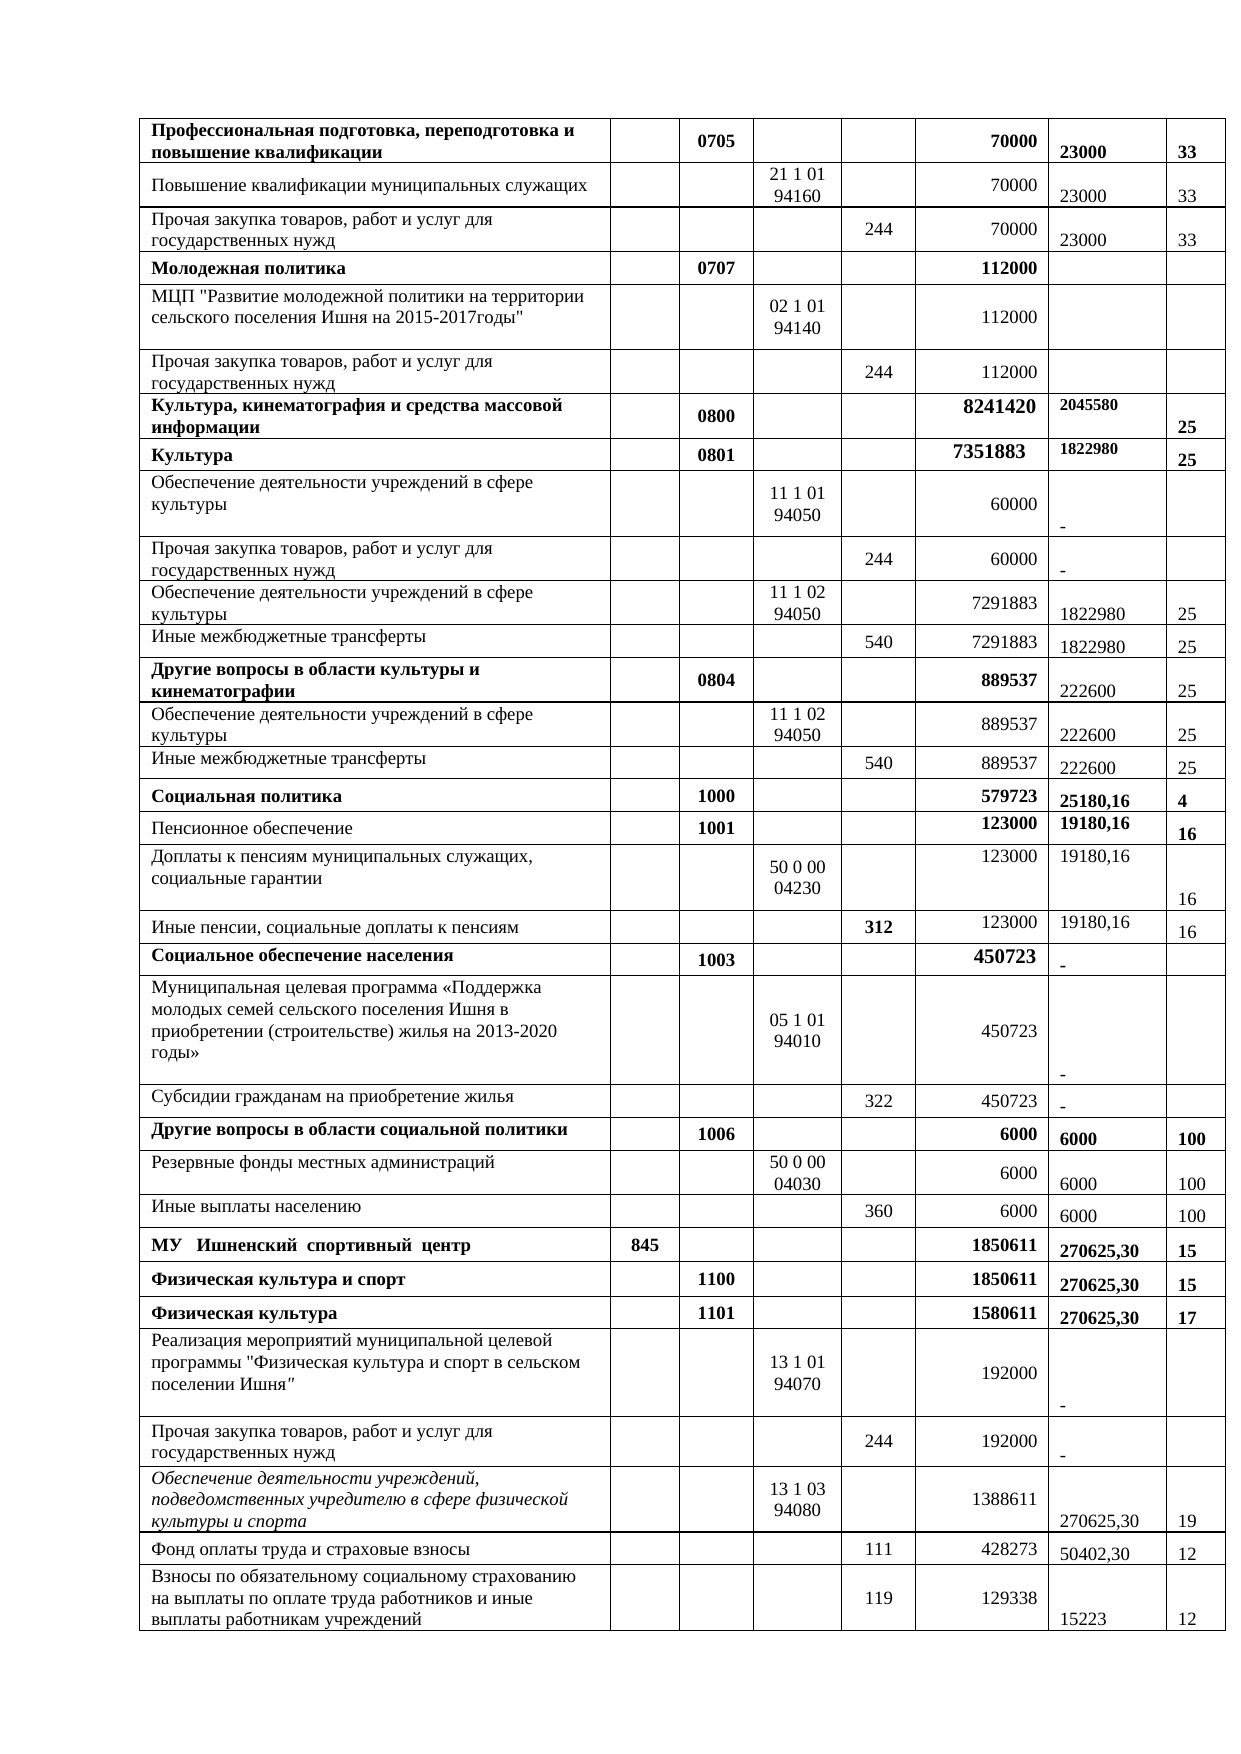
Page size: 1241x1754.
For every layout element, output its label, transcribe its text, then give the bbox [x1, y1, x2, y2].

table_cell Доплаты к пенсиям муниципальных служащих, социальные гарантии [140, 845, 610, 910]
table_cell 100 [1167, 1118, 1225, 1150]
table_cell 11 1 02 94050 [754, 703, 841, 746]
table_cell [754, 1533, 841, 1564]
table_cell [842, 1329, 915, 1416]
table_cell [680, 747, 753, 778]
table_cell 23000 [1049, 163, 1166, 206]
table_cell 450723 [916, 944, 1048, 975]
table_cell 19180,16 [1049, 911, 1166, 942]
table_cell 23000 [1049, 208, 1166, 251]
table_cell 111 [842, 1533, 915, 1564]
table_cell [680, 703, 753, 746]
table_cell 25 [1167, 625, 1225, 657]
table_cell Иные межбюджетные трансферты [140, 625, 610, 657]
table_cell [680, 208, 753, 251]
table_cell 1580611 [916, 1297, 1048, 1328]
table_cell [1167, 976, 1225, 1084]
table_cell 4 [1167, 779, 1225, 811]
table_cell [842, 1262, 915, 1296]
table_cell 540 [842, 625, 915, 657]
table_cell 19 [1167, 1467, 1225, 1531]
table_cell Молодежная политика [140, 252, 610, 283]
table_cell 889537 [916, 747, 1048, 778]
table_cell 16 [1167, 845, 1225, 910]
table_cell Пенсионное обеспечение [140, 812, 610, 844]
table_cell Прочая закупка товаров, работ и услуг для государственных нужд [140, 1417, 610, 1466]
table_cell [842, 944, 915, 975]
table_cell Иные межбюджетные трансферты [140, 747, 610, 778]
table_cell 100 [1167, 1195, 1225, 1227]
table_cell [611, 625, 679, 657]
table_cell 50402,30 [1049, 1533, 1166, 1564]
table_cell 540 [842, 747, 915, 778]
table_cell 0800 [680, 394, 753, 437]
table_cell 8241420 [916, 394, 1048, 437]
table_cell 1001 [680, 812, 753, 844]
table_cell 70000 [916, 119, 1048, 162]
table_cell [1167, 537, 1225, 580]
table_cell 33 [1167, 163, 1225, 206]
table_cell 21 1 01 94160 [754, 163, 841, 206]
table_cell - [1049, 1417, 1166, 1466]
table_cell [842, 976, 915, 1084]
table_cell [680, 1228, 753, 1261]
table_cell [1167, 944, 1225, 975]
table_cell [754, 350, 841, 393]
table_cell [680, 911, 753, 942]
table_cell 1850611 [916, 1228, 1048, 1261]
table_cell [611, 1085, 679, 1117]
table_cell [611, 1565, 679, 1630]
table_cell - [1049, 1085, 1166, 1117]
table_cell 6000 [916, 1118, 1048, 1150]
table_cell [1167, 1417, 1225, 1466]
table_cell [611, 703, 679, 746]
table_cell [754, 944, 841, 975]
table_cell Повышение квалификации муниципальных служащих [140, 163, 610, 206]
table_cell Резервные фонды местных администраций [140, 1151, 610, 1194]
table_cell [611, 1329, 679, 1416]
table_cell Социальная политика [140, 779, 610, 811]
table_cell [611, 1262, 679, 1296]
table_cell 192000 [916, 1329, 1048, 1416]
table_cell [842, 1467, 915, 1531]
table_cell 360 [842, 1195, 915, 1227]
table_cell 6000 [1049, 1118, 1166, 1150]
table_cell [611, 119, 679, 162]
table_cell [754, 1565, 841, 1630]
table_cell 1822980 [1049, 581, 1166, 624]
table_cell [1049, 285, 1166, 349]
table_cell 02 1 01 94140 [754, 285, 841, 349]
table_cell 25 [1167, 658, 1225, 701]
table_cell 428273 [916, 1533, 1048, 1564]
table_cell Фонд оплаты труда и страховые взносы [140, 1533, 610, 1564]
table_cell [1167, 252, 1225, 283]
table_cell 19180,16 [1049, 812, 1166, 844]
table_cell 6000 [916, 1195, 1048, 1227]
table_cell - [1049, 1329, 1166, 1416]
table_cell Другие вопросы в области социальной политики [140, 1118, 610, 1150]
table_cell 112000 [916, 252, 1048, 283]
table_cell Иные выплаты населению [140, 1195, 610, 1227]
table_cell 12 [1167, 1565, 1225, 1630]
table_cell [754, 1262, 841, 1296]
table_cell - [1049, 976, 1166, 1084]
table_cell [1049, 350, 1166, 393]
table_cell [754, 911, 841, 942]
table_cell 450723 [916, 1085, 1048, 1117]
table_cell [680, 845, 753, 910]
table_cell 60000 [916, 471, 1048, 536]
table_cell Прочая закупка товаров, работ и услуг для государственных нужд [140, 208, 610, 251]
table_cell [611, 1467, 679, 1531]
table_cell 17 [1167, 1297, 1225, 1328]
table_cell 11 1 02 94050 [754, 581, 841, 624]
table_cell Субсидии гражданам на приобретение жилья [140, 1085, 610, 1117]
table_cell 25 [1167, 581, 1225, 624]
table_cell 123000 [916, 845, 1048, 910]
table_cell 1003 [680, 944, 753, 975]
table_cell МУ Ишненский спортивный центр [140, 1228, 610, 1261]
table_cell 450723 [916, 976, 1048, 1084]
table_cell [842, 252, 915, 283]
table_cell [842, 1118, 915, 1150]
table_cell 6000 [1049, 1151, 1166, 1194]
table_cell Профессиональная подготовка, переподготовка и повышение квалификации [140, 119, 610, 162]
table_cell 1822980 [1049, 439, 1166, 470]
table_cell [1167, 1329, 1225, 1416]
table_cell Взносы по обязательному социальному страхованию на выплаты по оплате труда работников и иные выплаты работникам учреждений [140, 1565, 610, 1630]
table_cell [611, 1151, 679, 1194]
table_cell Обеспечение деятельности учреждений в сфере культуры [140, 581, 610, 624]
table_cell 100 [1167, 1151, 1225, 1194]
table_cell 11 1 01 94050 [754, 471, 841, 536]
table_cell 579723 [916, 779, 1048, 811]
table_cell 889537 [916, 703, 1048, 746]
table_cell 25 [1167, 439, 1225, 470]
table_cell 50 0 00 04030 [754, 1151, 841, 1194]
table_cell [680, 1329, 753, 1416]
table_cell 16 [1167, 911, 1225, 942]
table_cell [842, 779, 915, 811]
table_cell 50 0 00 04230 [754, 845, 841, 910]
table_cell [754, 537, 841, 580]
table_cell [611, 1417, 679, 1466]
table_cell Социальное обеспечение населения [140, 944, 610, 975]
table_cell [754, 208, 841, 251]
table_cell [611, 944, 679, 975]
table_cell 25 [1167, 703, 1225, 746]
table_cell [754, 252, 841, 283]
table_cell МЦП "Развитие молодежной политики на территории сельского поселения Ишня на 2015-2017годы" [140, 285, 610, 349]
table_cell [611, 439, 679, 470]
table_cell [611, 1195, 679, 1227]
table_cell Прочая закупка товаров, работ и услуг для государственных нужд [140, 350, 610, 393]
table_cell [680, 285, 753, 349]
table_cell [842, 658, 915, 701]
table_cell 1006 [680, 1118, 753, 1150]
table_cell 119 [842, 1565, 915, 1630]
table_cell 25180,16 [1049, 779, 1166, 811]
table_cell [754, 1118, 841, 1150]
table_cell 1822980 [1049, 625, 1166, 657]
table_cell 1388611 [916, 1467, 1048, 1531]
table_cell [842, 285, 915, 349]
table_cell [611, 911, 679, 942]
table_cell 19180,16 [1049, 845, 1166, 910]
table_cell 270625,30 [1049, 1228, 1166, 1261]
table_cell 2045580 [1049, 394, 1166, 437]
table_cell [842, 439, 915, 470]
table_cell 1850611 [916, 1262, 1048, 1296]
table_cell [611, 581, 679, 624]
table_cell 222600 [1049, 747, 1166, 778]
table_cell [1167, 471, 1225, 536]
table_cell [680, 537, 753, 580]
table_cell [842, 703, 915, 746]
table_cell Другие вопросы в области культуры и кинематографии [140, 658, 610, 701]
table_cell [842, 471, 915, 536]
table_cell [680, 1417, 753, 1466]
table_cell [754, 119, 841, 162]
table_cell [680, 1533, 753, 1564]
table_cell Обеспечение деятельности учреждений в сфере культуры [140, 471, 610, 536]
table_cell 70000 [916, 163, 1048, 206]
table_cell 33 [1167, 208, 1225, 251]
table_cell [842, 1228, 915, 1261]
table_cell [842, 1297, 915, 1328]
table_cell Иные пенсии, социальные доплаты к пенсиям [140, 911, 610, 942]
table_cell 244 [842, 350, 915, 393]
table_cell [754, 779, 841, 811]
table_cell 6000 [916, 1151, 1048, 1194]
table_cell [680, 1195, 753, 1227]
table_cell [611, 285, 679, 349]
table_cell [611, 658, 679, 701]
table_cell 33 [1167, 119, 1225, 162]
table_cell [611, 1297, 679, 1328]
table_cell [611, 163, 679, 206]
table_cell 15 [1167, 1262, 1225, 1296]
table_cell 889537 [916, 658, 1048, 701]
table_cell [680, 976, 753, 1084]
table_cell [1167, 1085, 1225, 1117]
table_cell 7351883 [916, 439, 1048, 470]
table_cell - [1049, 944, 1166, 975]
table_cell 222600 [1049, 703, 1166, 746]
table_cell [842, 845, 915, 910]
table_cell [611, 976, 679, 1084]
table_cell [680, 1151, 753, 1194]
table_cell [611, 1533, 679, 1564]
table_cell [680, 581, 753, 624]
table_cell 270625,30 [1049, 1262, 1166, 1296]
table_cell [754, 1085, 841, 1117]
table_cell [680, 1085, 753, 1117]
table_cell [1167, 285, 1225, 349]
table_cell 270625,30 [1049, 1467, 1166, 1531]
table_cell 312 [842, 911, 915, 942]
table_cell 244 [842, 537, 915, 580]
table_cell 0804 [680, 658, 753, 701]
table_cell 1000 [680, 779, 753, 811]
table_cell 7291883 [916, 581, 1048, 624]
table_cell [754, 1228, 841, 1261]
table_cell 123000 [916, 911, 1048, 942]
table_cell [611, 747, 679, 778]
table_cell [611, 812, 679, 844]
table_cell [1167, 350, 1225, 393]
table_cell [611, 394, 679, 437]
table_cell 270625,30 [1049, 1297, 1166, 1328]
table_cell 123000 [916, 812, 1048, 844]
table_cell [611, 779, 679, 811]
table_cell [754, 658, 841, 701]
table_cell 0801 [680, 439, 753, 470]
table_cell [611, 1118, 679, 1150]
table_cell [842, 119, 915, 162]
table_cell [680, 1565, 753, 1630]
table_cell [611, 252, 679, 283]
table_cell 192000 [916, 1417, 1048, 1466]
table_cell [611, 350, 679, 393]
table_cell [842, 394, 915, 437]
table_cell [754, 439, 841, 470]
table_cell 112000 [916, 285, 1048, 349]
table_cell Реализация мероприятий муниципальной целевой программы "Физическая культура и спорт в сельском поселении Ишня" [140, 1329, 610, 1416]
table_cell 244 [842, 1417, 915, 1466]
table_cell 244 [842, 208, 915, 251]
table_cell 25 [1167, 394, 1225, 437]
table_cell [754, 1195, 841, 1227]
table_cell Культура [140, 439, 610, 470]
table_cell 0707 [680, 252, 753, 283]
table_cell Прочая закупка товаров, работ и услуг для государственных нужд [140, 537, 610, 580]
table_cell [754, 812, 841, 844]
table_cell [680, 163, 753, 206]
table_cell Обеспечение деятельности учреждений, подведомственных учредителю в сфере физической культуры и спорта [140, 1467, 610, 1531]
table_cell [754, 625, 841, 657]
table_cell Культура, кинематография и средства массовой информации [140, 394, 610, 437]
table_cell [680, 350, 753, 393]
table_cell [680, 1467, 753, 1531]
table_cell 129338 [916, 1565, 1048, 1630]
table_cell - [1049, 471, 1166, 536]
table_cell 7291883 [916, 625, 1048, 657]
table_cell [611, 471, 679, 536]
table_cell 60000 [916, 537, 1048, 580]
table_cell 222600 [1049, 658, 1166, 701]
table_cell Муниципальная целевая программа «Поддержка молодых семей сельского поселения Ишня в приобретении (строительстве) жилья на 2013-2020 годы» [140, 976, 610, 1084]
table_cell [754, 1297, 841, 1328]
table_cell [611, 845, 679, 910]
table_cell 0705 [680, 119, 753, 162]
table_cell 13 1 03 94080 [754, 1467, 841, 1531]
table_cell [842, 581, 915, 624]
table_cell Физическая культура и спорт [140, 1262, 610, 1296]
table_cell 112000 [916, 350, 1048, 393]
table_cell [754, 1417, 841, 1466]
table_cell 15223 [1049, 1565, 1166, 1630]
table_cell [611, 208, 679, 251]
table_cell 05 1 01 94010 [754, 976, 841, 1084]
table_cell - [1049, 537, 1166, 580]
table_cell 25 [1167, 747, 1225, 778]
table_cell [842, 812, 915, 844]
table_cell [754, 394, 841, 437]
table_cell 1101 [680, 1297, 753, 1328]
table_cell 16 [1167, 812, 1225, 844]
table_cell Физическая культура [140, 1297, 610, 1328]
table_cell [611, 537, 679, 580]
table_cell [842, 163, 915, 206]
table_cell 6000 [1049, 1195, 1166, 1227]
table_cell [680, 471, 753, 536]
table_cell [1049, 252, 1166, 283]
table_cell [754, 747, 841, 778]
table_cell 23000 [1049, 119, 1166, 162]
table_cell 13 1 01 94070 [754, 1329, 841, 1416]
table_cell 845 [611, 1228, 679, 1261]
table_cell Обеспечение деятельности учреждений в сфере культуры [140, 703, 610, 746]
table_cell 322 [842, 1085, 915, 1117]
table_cell [842, 1151, 915, 1194]
table_cell 70000 [916, 208, 1048, 251]
table_cell 15 [1167, 1228, 1225, 1261]
table_cell 1100 [680, 1262, 753, 1296]
table_cell [680, 625, 753, 657]
table_cell 12 [1167, 1533, 1225, 1564]
